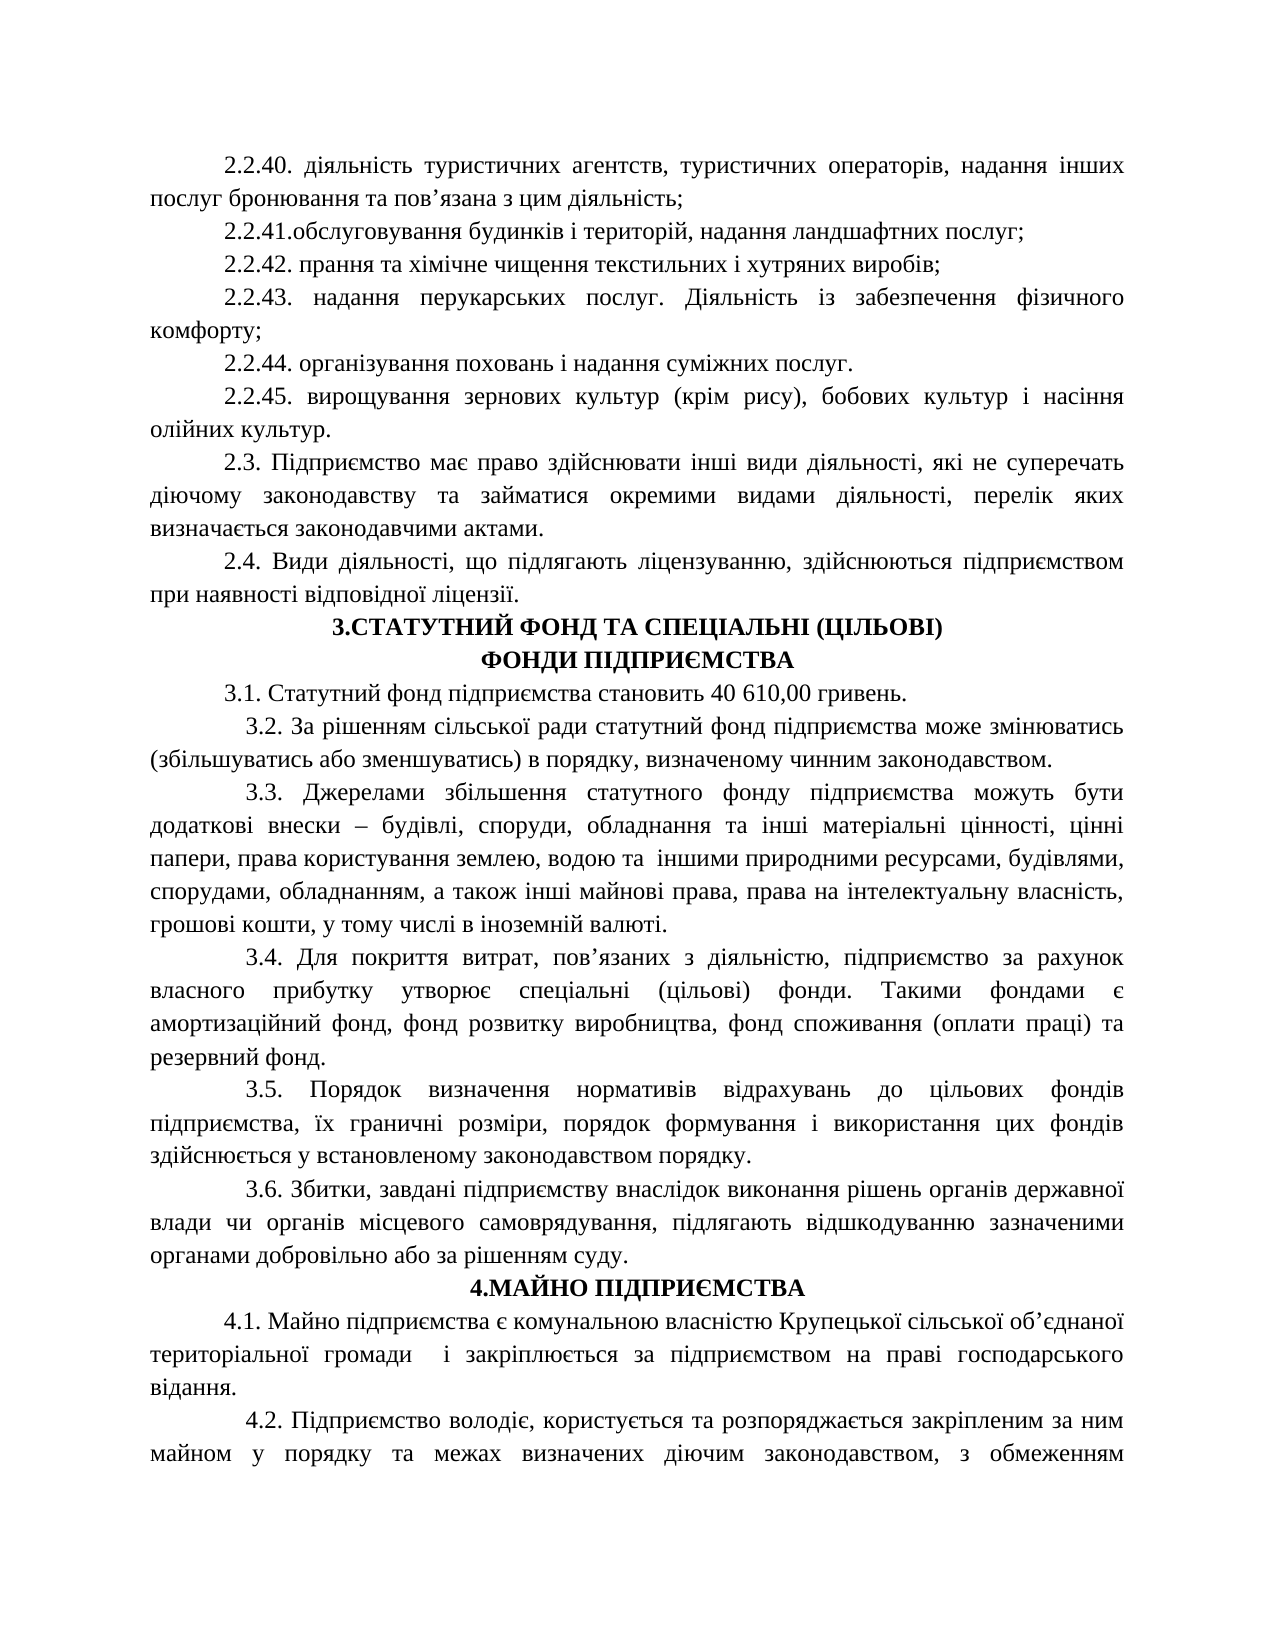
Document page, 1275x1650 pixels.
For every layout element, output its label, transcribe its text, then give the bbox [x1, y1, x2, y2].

text 2.2.45. вирощування зернових культур (крім рису), бобових культур і насіння олійних культур. [150, 381, 1125, 443]
text 2.2.43. надання перукарських послуг. Діяльність із забезпечення фізичного комфорту; [150, 282, 1125, 344]
text 2.2.44. організування поховань і надання суміжних послуг. [150, 348, 1125, 377]
text 2.4. Види діяльності, що підлягають ліцензуванню, здійснюються підприємством при наявності відповідної ліцензії. [150, 546, 1125, 608]
text ФОНДИ ПІДПРИЄМСТВА [150, 645, 1125, 674]
text 3.2. За рішенням сільської ради статутний фонд підприємства може змінюватись (збільшуватись або зменшуватись) в порядку, визначеному чинним законодавством. [150, 711, 1125, 773]
text 2.2.41.обслуговування будинків і територій, надання ландшафтних послуг; [150, 216, 1125, 245]
text 3.5. Порядок визначення нормативів відрахувань до цільових фондів підприємства, їх граничні розміри, порядок формування і використання цих фондів здійснюється у встановленому законодавством порядку. [150, 1074, 1125, 1169]
text 3.6. Збитки, завдані підприємству внаслідок виконання рішень органів державної влади чи органів місцевого самоврядування, підлягають відшкодуванню зазначеними органами добровільно або за рішенням суду. [150, 1174, 1125, 1268]
text 3.1. Статутний фонд підприємства становить 40 610,00 гривень. [150, 678, 1125, 707]
text 4.1. Майно підприємства є комунальною власністю Крупецької сільської об’єднаної територіальної громади і закріплюється за підприємством на праві господарського відання. [150, 1306, 1125, 1401]
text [150, 1405, 1125, 1467]
text 2.2.42. прання та хімічне чищення текстильних і хутряних виробів; [150, 249, 1125, 278]
text 3.СТАТУТНИЙ ФОНД ТА СПЕЦІАЛЬНІ (ЦІЛЬОВІ) [150, 612, 1125, 641]
text 3.4. Для покриття витрат, пов’язаних з діяльністю, підприємство за рахунок власного прибутку утворює спеціальні (цільові) фонди. Такими фондами є амортизаційний фонд, фонд розвитку виробництва, фонд споживання (оплати праці) та резервний фонд. [150, 942, 1125, 1070]
text 4.МАЙНО ПІДПРИЄМСТВА [150, 1273, 1125, 1301]
text 2.2.40. діяльність туристичних агентств, туристичних операторів, надання інших послуг бронювання та пов’язана з цим діяльність; [150, 150, 1125, 212]
text 3.3. Джерелами збільшення статутного фонду підприємства можуть бути додаткові внески – будівлі, споруди, обладнання та інші матеріальні цінності, цінні папери, права користування землею, водою та іншими природними ресурсами, будівлями, спорудами, обладнанням, а також інші майнові права, права на інтелектуальну власність, грошові кошти, у тому числі в іноземній валюті. [150, 777, 1125, 938]
text 2.3. Підприємство має право здійснювати інші види діяльності, які не суперечать діючому законодавству та займатися окремими видами діяльності, перелік яких визначається законодавчими актами. [150, 447, 1125, 542]
